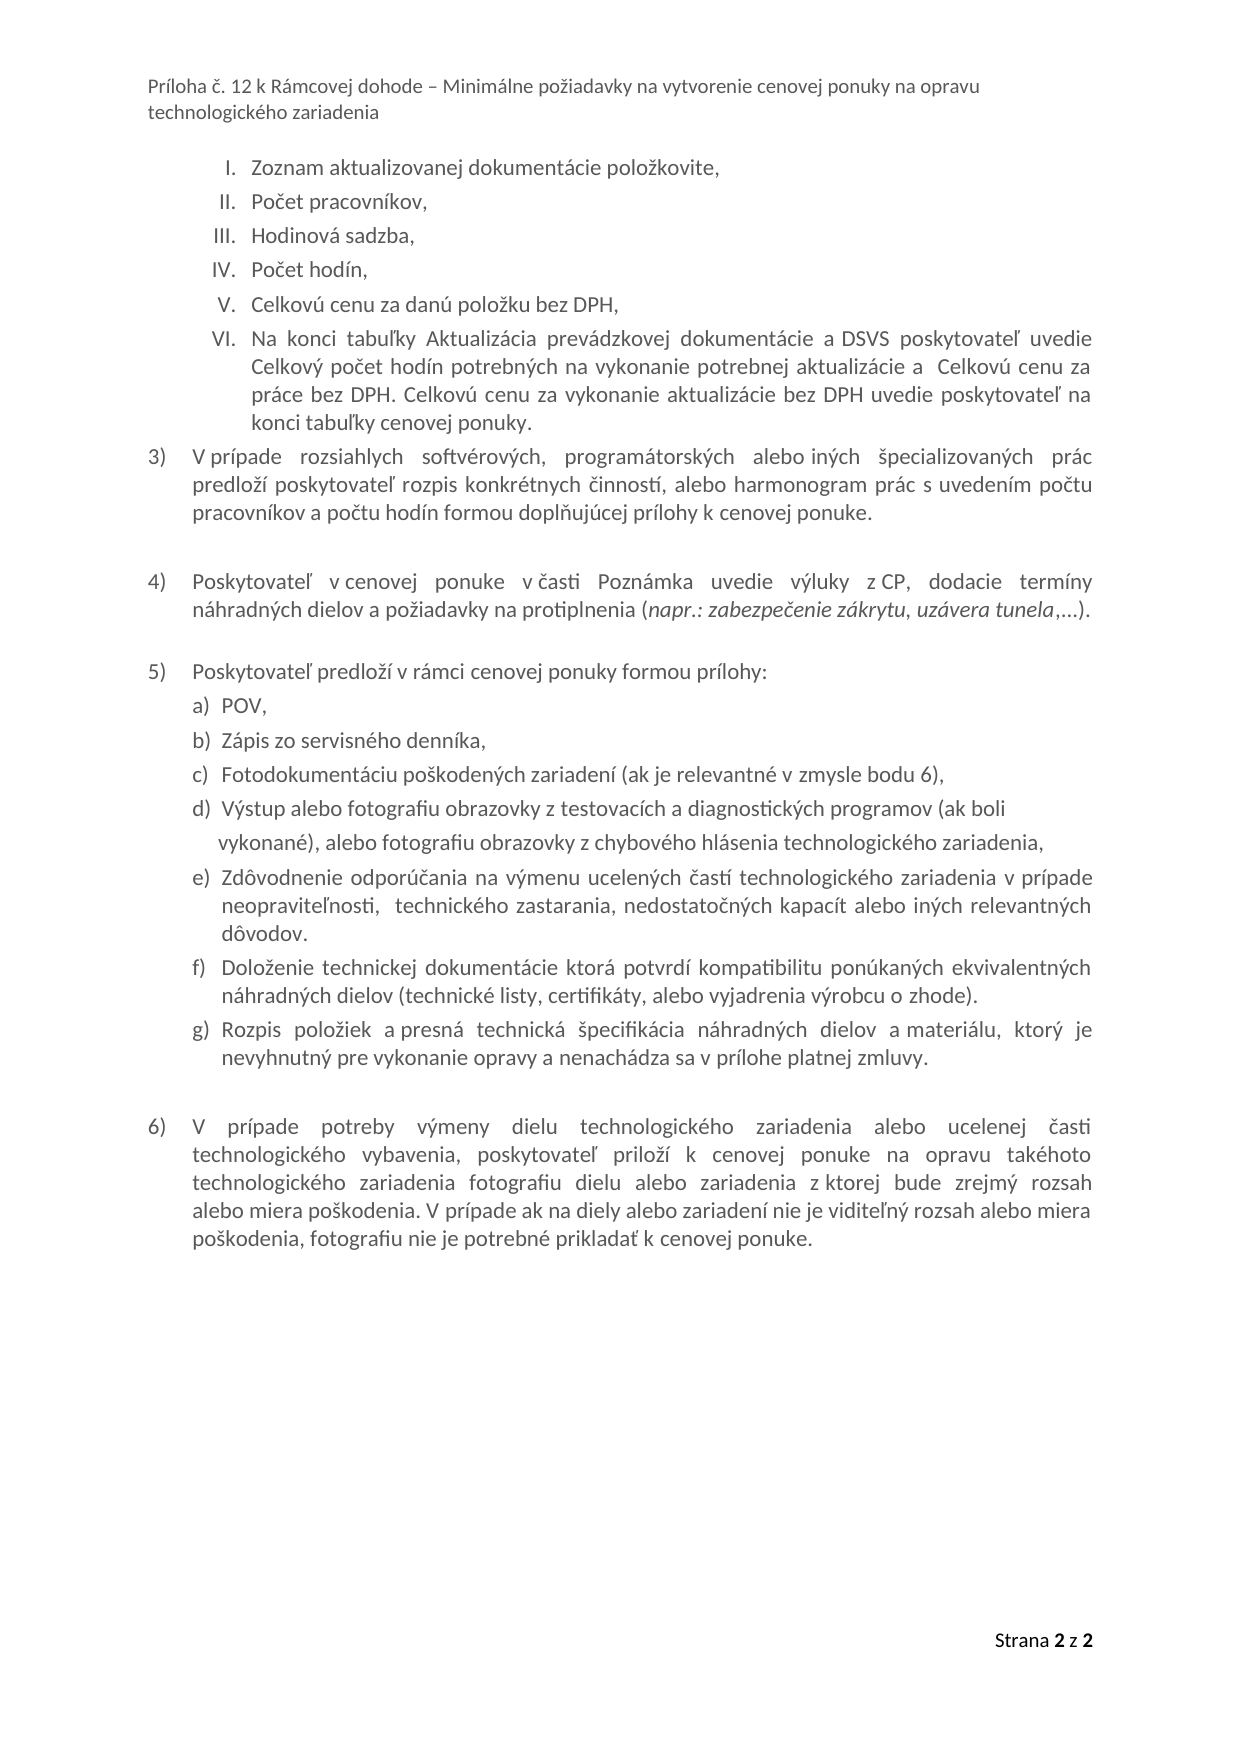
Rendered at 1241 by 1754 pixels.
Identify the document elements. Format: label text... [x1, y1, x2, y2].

list Výstup alebo fotografiu obrazovky z testovacích a diagnostických programov (ak boli [192, 794, 1093, 822]
list Zdôvodnenie odporúčania na výmenu ucelených častí technologického zariadenia v prípade neopraviteľnosti, technického zastarania, nedostatočných kapacít alebo iných relevantných dôvodov. [192, 863, 1093, 947]
text vykonané), alebo fotografiu obrazovky z chybového hlásenia technologického zariadenia, [192, 828, 1093, 857]
list Hodinová sadzba, [236, 221, 1093, 249]
list Poskytovateľ v cenovej ponuke v časti Poznámka uvedie výluky z CP, dodacie termíny náhradných dielov a požiadavky na protiplnenia (napr.: zabezpečenie zákrytu, uzávera tunela,...). [148, 567, 1093, 623]
list POV, [192, 691, 1093, 719]
list Zoznam aktualizovanej dokumentácie položkovite, [236, 153, 1093, 181]
list Celkovú cenu za danú položku bez DPH, [236, 290, 1093, 318]
list Fotodokumentáciu poškodených zariadení (ak je relevantné v zmysle bodu 6), [192, 760, 1093, 788]
list Poskytovateľ predloží v rámci cenovej ponuky formou prílohy: [148, 657, 1093, 685]
list Rozpis položiek a presná technická špecifikácia náhradných dielov a materiálu, ktorý je nevyhnutný pre vykonanie opravy a nenachádza sa v prílohe platnej zmluvy. [192, 1015, 1093, 1071]
list Doloženie technickej dokumentácie ktorá potvrdí kompatibilitu ponúkaných ekvivalentných náhradných dielov (technické listy, certifikáty, alebo vyjadrenia výrobcu o zhode). [192, 953, 1093, 1009]
list Na konci tabuľky Aktualizácia prevádzkovej dokumentácie a DSVS poskytovateľ uvedie Celkový počet hodín potrebných na vykonanie potrebnej aktualizácie a Celkovú cenu za práce bez DPH. Celkovú cenu za vykonanie aktualizácie bez DPH uvedie poskytovateľ na konci tabuľky cenovej ponuky. [236, 324, 1093, 436]
list V prípade potreby výmeny dielu technologického zariadenia alebo ucelenej časti technologického vybavenia, poskytovateľ priloží k cenovej ponuke na opravu takéhoto technologického zariadenia fotografiu dielu alebo zariadenia z ktorej bude zrejmý rozsah alebo miera poškodenia. V prípade ak na diely alebo zariadení nie je viditeľný rozsah alebo miera poškodenia, fotografiu nie je potrebné prikladať k cenovej ponuke. [148, 1112, 1093, 1252]
list Zápis zo servisného denníka, [192, 726, 1093, 754]
list Počet pracovníkov, [236, 187, 1093, 215]
list V prípade rozsiahlych softvérových, programátorských alebo iných špecializovaných prác predloží poskytovateľ rozpis konkrétnych činností, alebo harmonogram prác s uvedením počtu pracovníkov a počtu hodín formou doplňujúcej prílohy k cenovej ponuke. [148, 442, 1093, 526]
list Počet hodín, [236, 255, 1093, 283]
